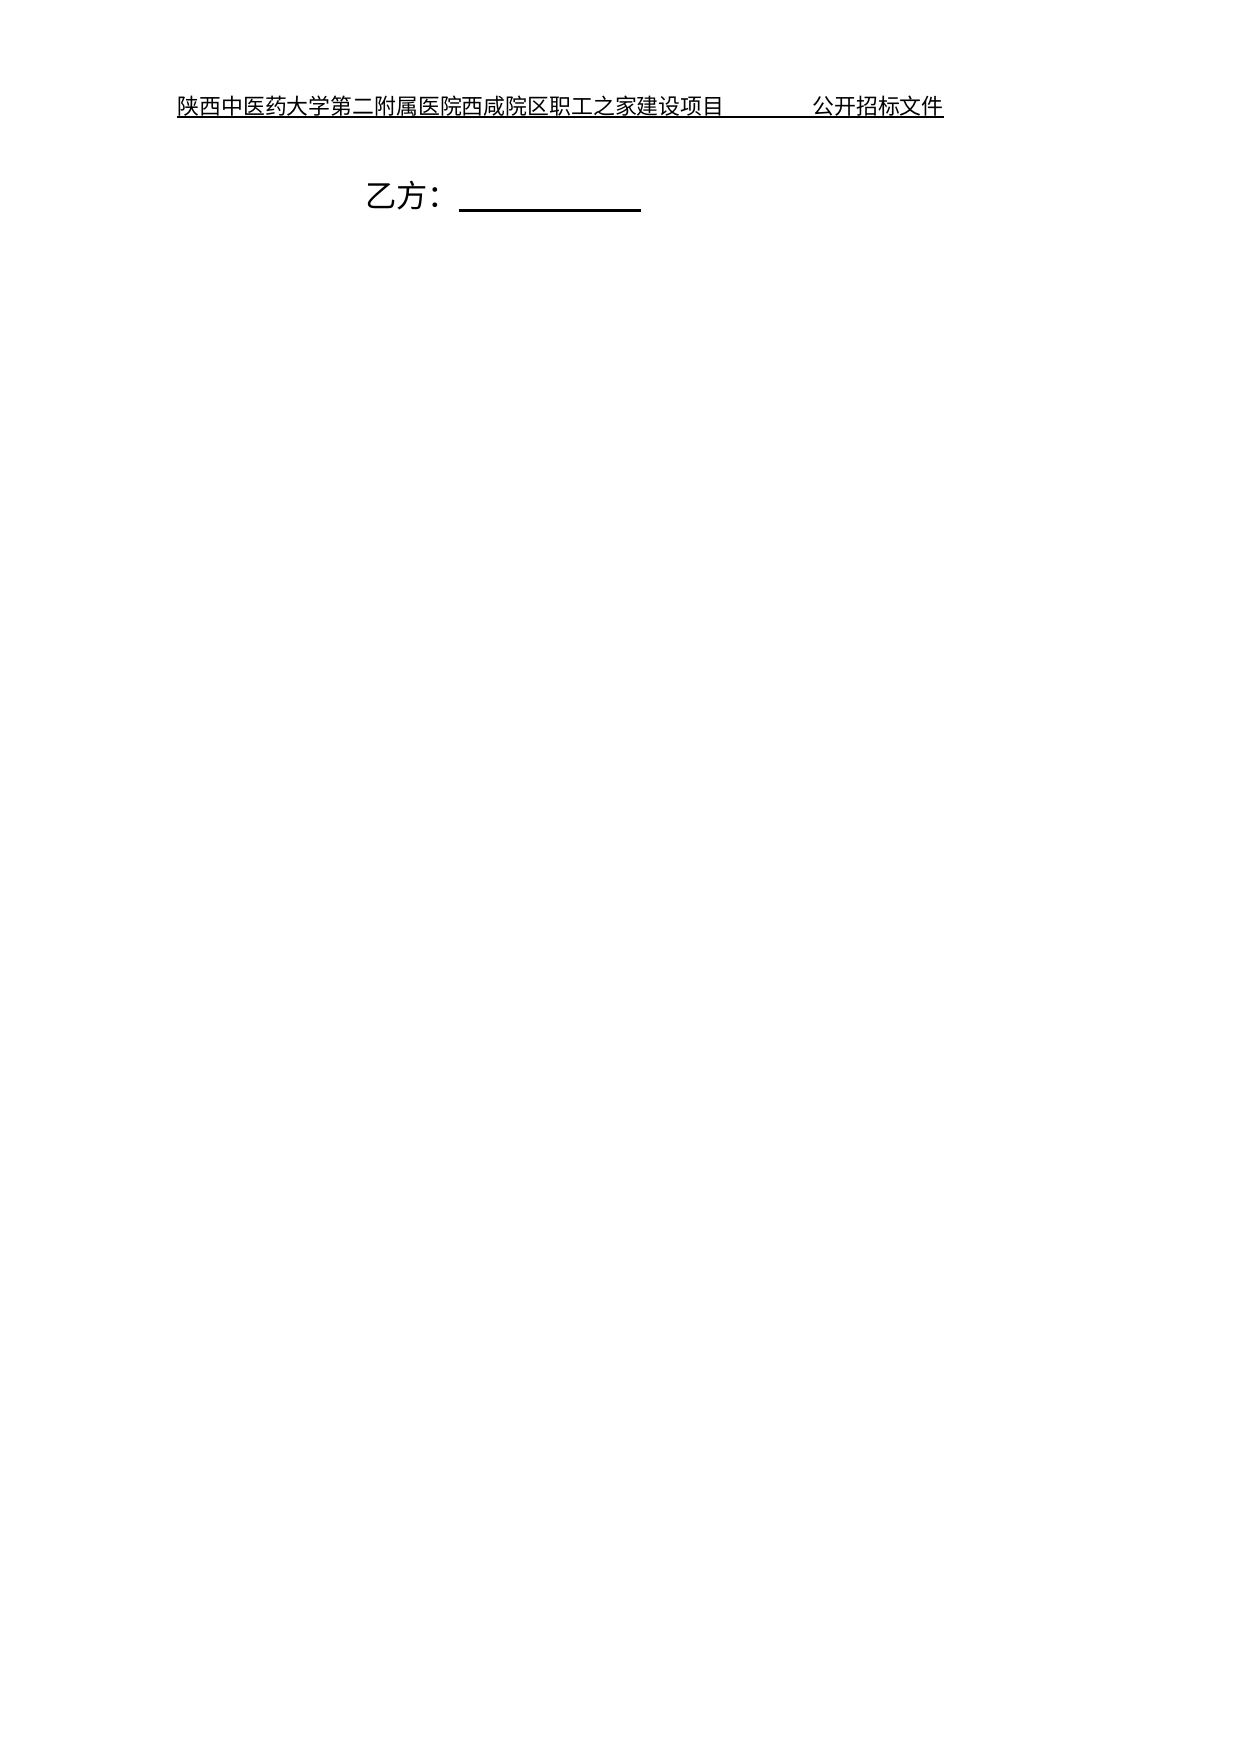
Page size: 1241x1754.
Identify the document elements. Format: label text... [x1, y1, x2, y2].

text 乙方： [177, 171, 1063, 216]
